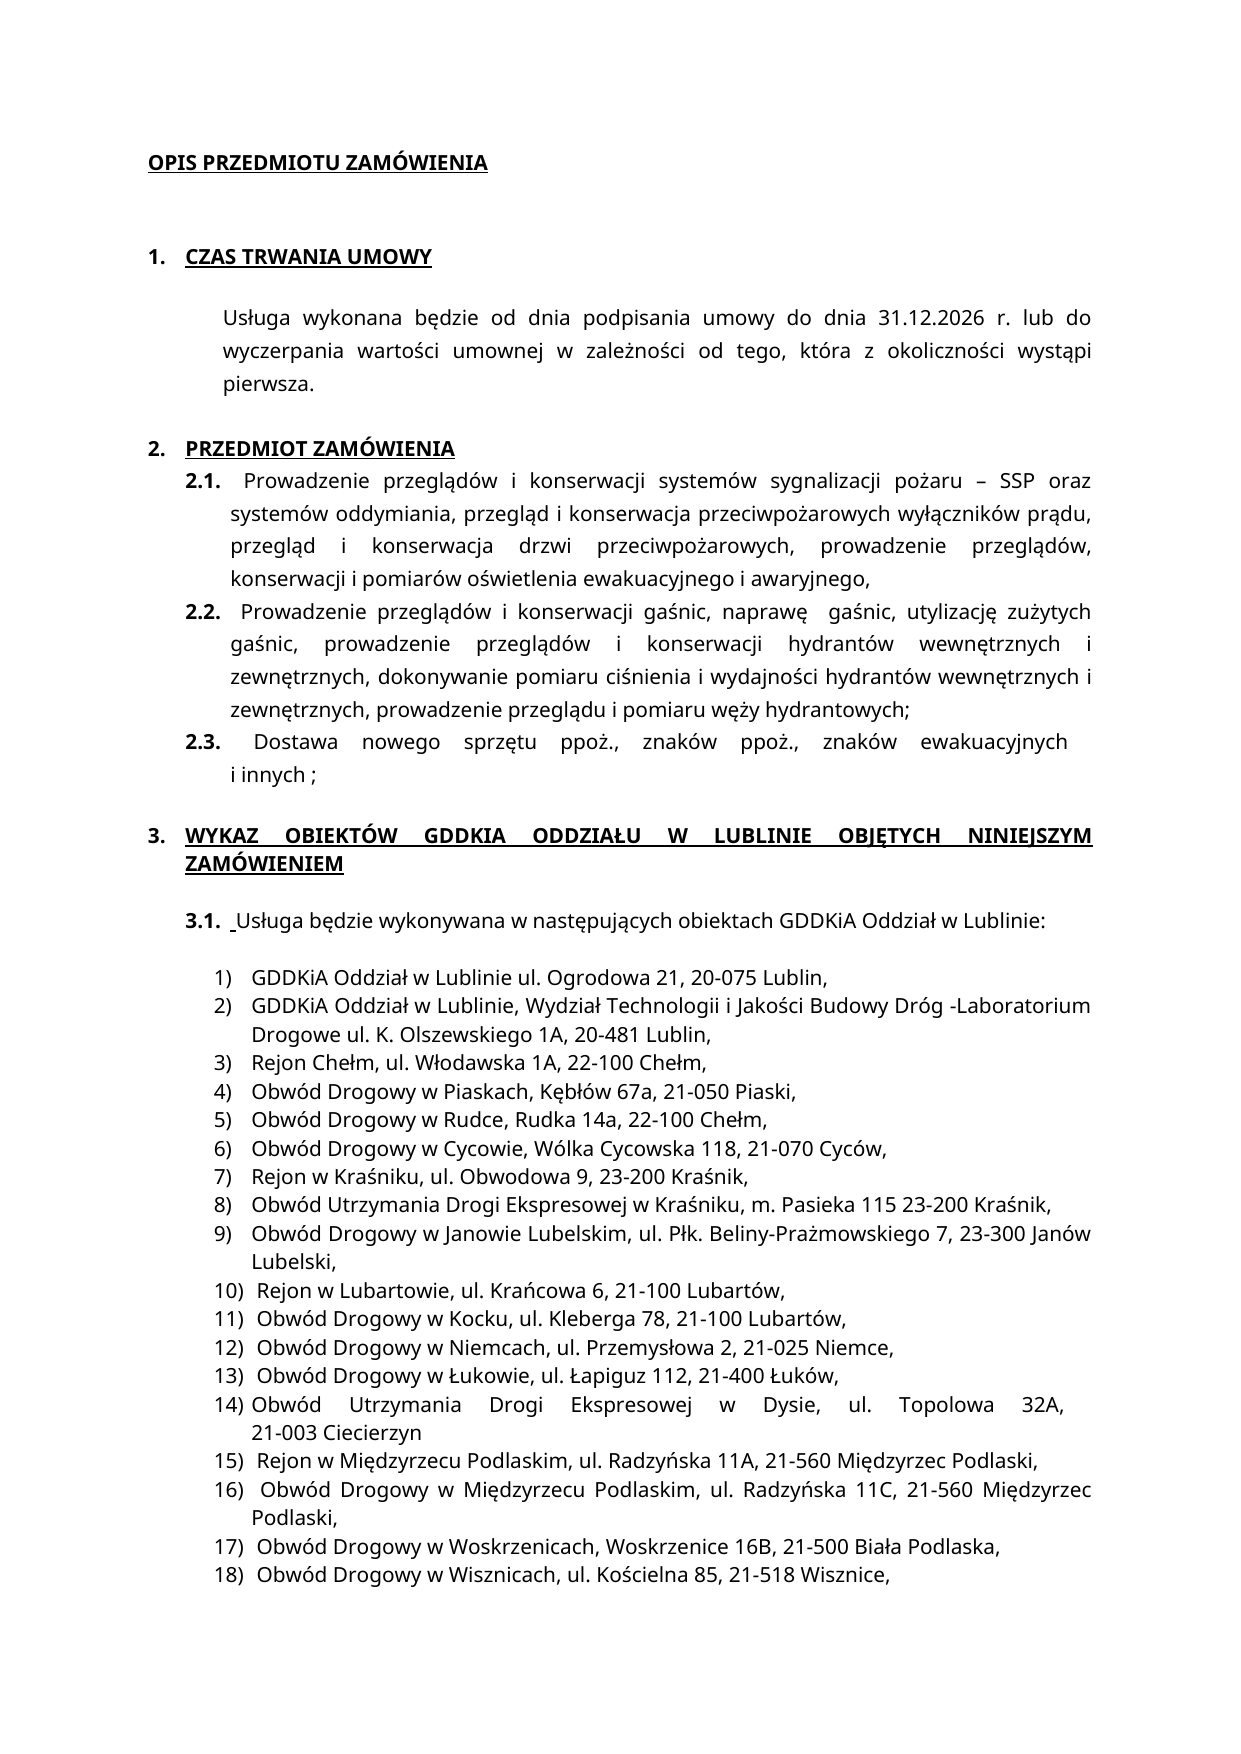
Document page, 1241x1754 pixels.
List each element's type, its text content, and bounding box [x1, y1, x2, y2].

list CZAS TRWANIA UMOWY [148, 242, 1093, 271]
list Rejon Chełm, ul. Włodawska 1A, 22-100 Chełm, [213, 1048, 1093, 1077]
list Rejon w Lubartowie, ul. Krańcowa 6, 21-100 Lubartów, [213, 1276, 1093, 1304]
list Obwód Drogowy w Rudce, Rudka 14a, 22-100 Chełm, [213, 1105, 1093, 1134]
list Obwód Drogowy w Wisznicach, ul. Kościelna 85, 21-518 Wisznice, [213, 1560, 1093, 1589]
list Obwód Utrzymania Drogi Ekspresowej w Dysie, ul. Topolowa 32A, 21-003 Ciecierzyn [213, 1390, 1093, 1447]
list Obwód Drogowy w Kocku, ul. Kleberga 78, 21-100 Lubartów, [213, 1304, 1093, 1333]
list GDDKiA Oddział w Lublinie ul. Ogrodowa 21, 20-075 Lublin, [213, 963, 1093, 992]
list GDDKiA Oddział w Lublinie, Wydział Technologii i Jakości Budowy Dróg -Laboratorium Drogowe ul. K. Olszewskiego 1A, 20-481 Lublin, [213, 992, 1093, 1048]
list PRZEDMIOT ZAMÓWIENIA [148, 434, 1093, 462]
list Obwód Drogowy w Woskrzenicach, Woskrzenice 16B, 21-500 Biała Podlaska, [213, 1532, 1093, 1560]
list Prowadzenie przeglądów i konserwacji systemów sygnalizacji pożaru – SSP oraz systemów oddymiania, przegląd i konserwacja przeciwpożarowych wyłączników prądu, przegląd i konserwacja drzwi przeciwpożarowych, prowadzenie przeglądów, konserwacji i pomiarów oświetlenia ewakuacyjnego i awaryjnego, [185, 466, 1093, 593]
list Obwód Utrzymania Drogi Ekspresowej w Kraśniku, m. Pasieka 115 23-200 Kraśnik, [213, 1191, 1093, 1219]
list Rejon w Kraśniku, ul. Obwodowa 9, 23-200 Kraśnik, [213, 1162, 1093, 1191]
list Usługa wykonana będzie od dnia podpisania umowy do dnia 31.12.2026 r. lub do wyczerpania wartości umownej w zależności od tego, która z okoliczności wystąpi pierwsza. [223, 303, 1093, 397]
list Dostawa nowego sprzętu ppoż., znaków ppoż., znaków ewakuacyjnych i innych ; [185, 727, 1093, 788]
list Usługa będzie wykonywana w następujących obiektach GDDKiA Oddział w Lublinie: [185, 906, 1093, 935]
text OPIS PRZEDMIOTU ZAMÓWIENIA [148, 148, 1093, 176]
list WYKAZ OBIEKTÓW GDDKIA ODDZIAŁU W LUBLINIE OBJĘTYCH NINIEJSZYM ZAMÓWIENIEM [148, 821, 1093, 878]
list Obwód Drogowy w Niemcach, ul. Przemysłowa 2, 21-025 Niemce, [213, 1333, 1093, 1361]
list Rejon w Międzyrzecu Podlaskim, ul. Radzyńska 11A, 21-560 Międzyrzec Podlaski, [213, 1447, 1093, 1475]
list Obwód Drogowy w Cycowie, Wólka Cycowska 118, 21-070 Cyców, [213, 1134, 1093, 1162]
list Obwód Drogowy w Janowie Lubelskim, ul. Płk. Beliny-Prażmowskiego 7, 23-300 Janów Lubelski, [213, 1219, 1093, 1276]
list Prowadzenie przeglądów i konserwacji gaśnic, naprawę gaśnic, utylizację zużytych gaśnic, prowadzenie przeglądów i konserwacji hydrantów wewnętrznych i zewnętrznych, dokonywanie pomiaru ciśnienia i wydajności hydrantów wewnętrznych i zewnętrznych, prowadzenie przeglądu i pomiaru węży hydrantowych; [185, 597, 1093, 723]
list Obwód Drogowy w Piaskach, Kębłów 67a, 21-050 Piaski, [213, 1077, 1093, 1105]
list Obwód Drogowy w Międzyrzecu Podlaskim, ul. Radzyńska 11C, 21-560 Międzyrzec Podlaski, [213, 1475, 1093, 1532]
list Obwód Drogowy w Łukowie, ul. Łapiguz 112, 21-400 Łuków, [213, 1361, 1093, 1390]
